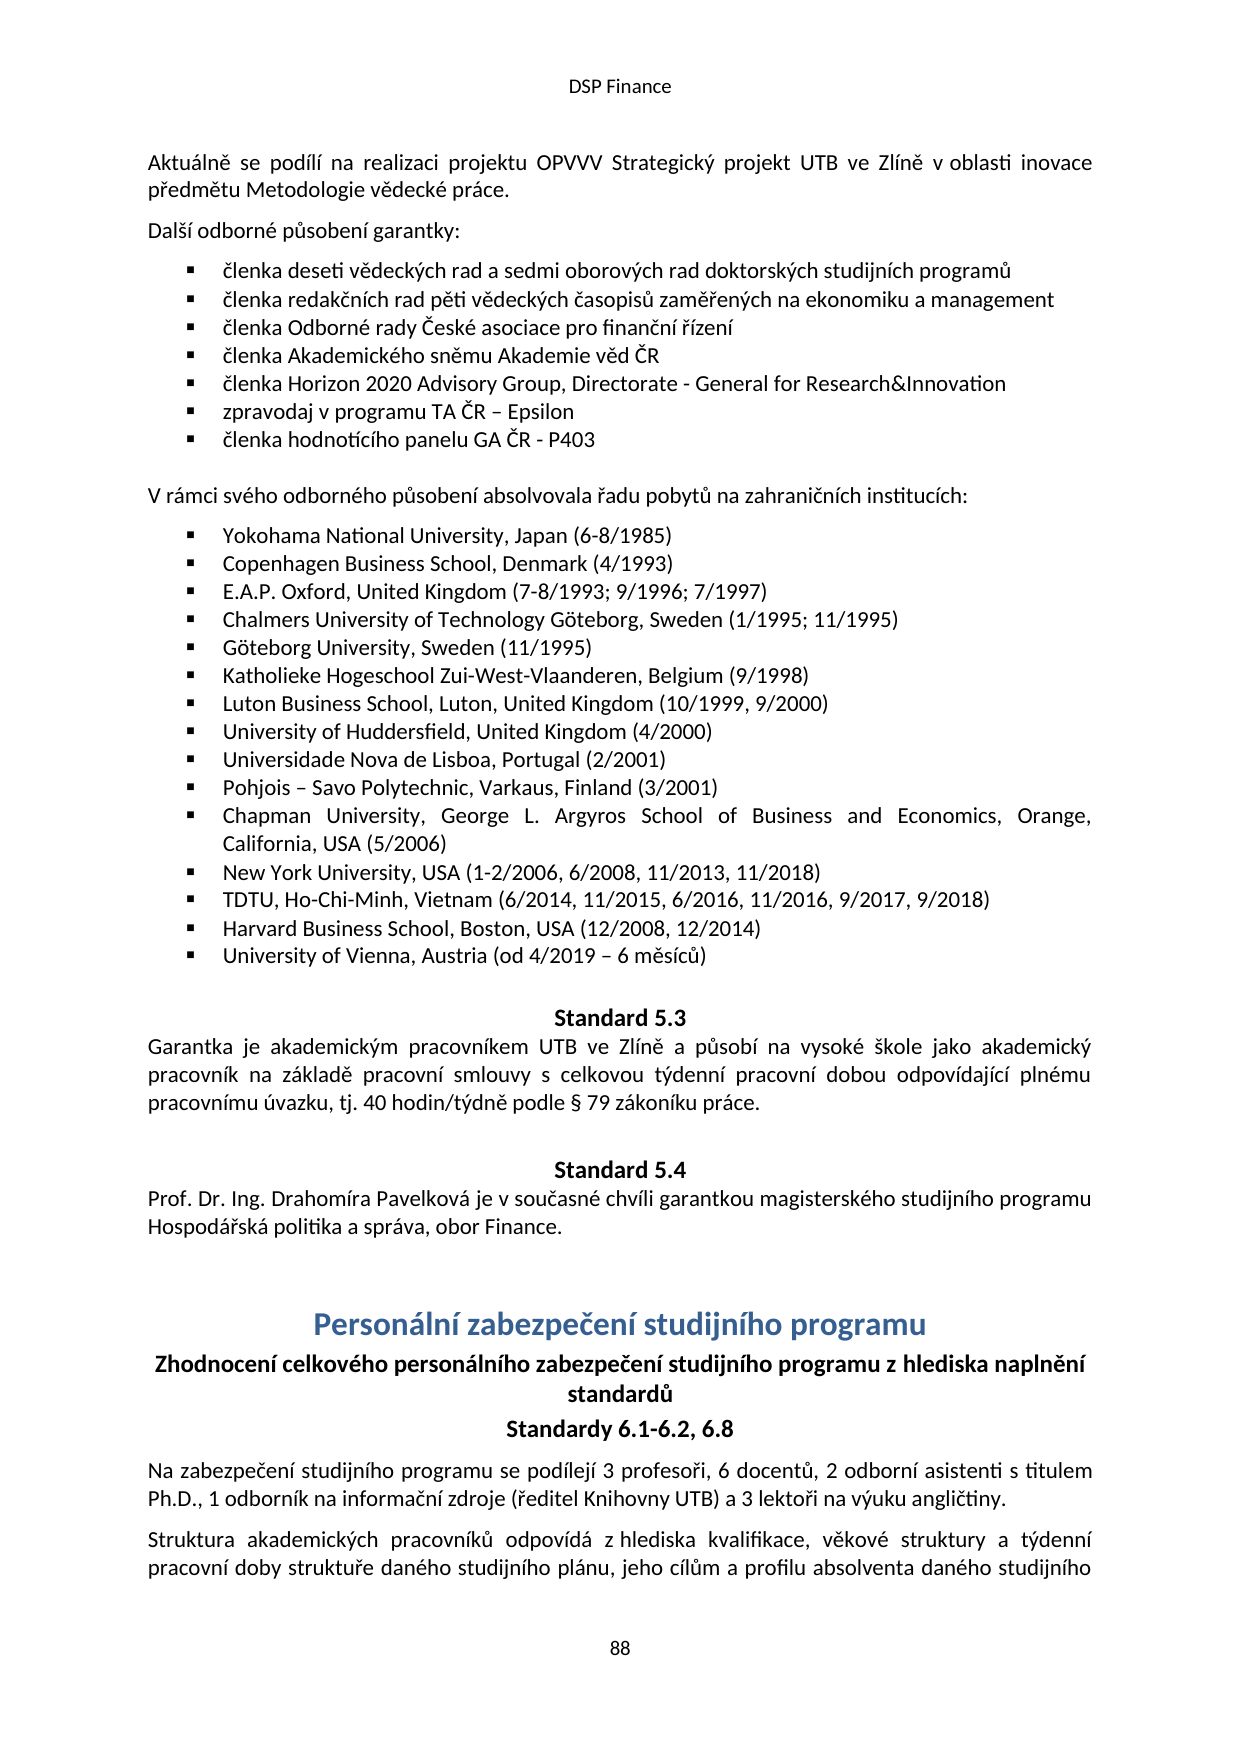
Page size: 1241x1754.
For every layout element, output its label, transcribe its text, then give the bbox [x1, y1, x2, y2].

list Katholieke Hogeschool Zui-West-Vlaanderen, Belgium (9/1998) [185, 661, 1093, 689]
list členka deseti vědeckých rad a sedmi oborových rad doktorských studijních programů [185, 257, 1093, 285]
list Chalmers University of Technology Göteborg, Sweden (1/1995; 11/1995) [185, 605, 1093, 633]
text Prof. Dr. Ing. Drahomíra Pavelková je v současné chvíli garantkou magisterského studijního programu Hospodářská politika a správa, obor Finance. [148, 1184, 1093, 1241]
text Na zabezpečení studijního programu se podílejí 3 profesoři, 6 docentů, 2 odborní asistenti s titulem Ph.D., 1 odborník na informační zdroje (ředitel Knihovny UTB) a 3 lektoři na výuku angličtiny. [148, 1456, 1093, 1512]
list členka hodnotícího panelu GA ČR - P403 [185, 425, 1093, 453]
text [148, 1525, 1093, 1581]
text Garantka je akademickým pracovníkem UTB ve Zlíně a působí na vysoké škole jako akademický pracovník na základě pracovní smlouvy s celkovou týdenní pracovní dobou odpovídající plnému pracovnímu úvazku, tj. 40 hodin/týdně podle § 79 zákoníku práce. [148, 1032, 1093, 1116]
text Další odborné působení garantky: [148, 216, 1093, 244]
list Universidade Nova de Lisboa, Portugal (2/2001) [185, 746, 1093, 773]
list Yokohama National University, Japan (6-8/1985) [185, 521, 1093, 549]
text V rámci svého odborného působení absolvovala řadu pobytů na zahraničních institucích: [148, 481, 1093, 509]
list Chapman University, George L. Argyros School of Business and Economics, Orange, California, USA (5/2006) [185, 802, 1093, 858]
list členka Odborné rady České asociace pro finanční řízení [185, 313, 1093, 341]
subtitle Personální zabezpečení studijního programu [148, 1303, 1093, 1344]
list členka redakčních rad pěti vědeckých časopisů zaměřených na ekonomiku a management [185, 285, 1093, 313]
subtitle Zhodnocení celkového personálního zabezpečení studijního programu z hlediska naplnění standardů [148, 1348, 1093, 1409]
list Pohjois – Savo Polytechnic, Varkaus, Finland (3/2001) [185, 773, 1093, 802]
subtitle Standardy 6.1-6.2, 6.8 [148, 1413, 1093, 1444]
list Harvard Business School, Boston, USA (12/2008, 12/2014) [185, 914, 1093, 942]
list University of Vienna, Austria (od 4/2019 – 6 měsíců) [185, 942, 1093, 970]
list TDTU, Ho-Chi-Minh, Vietnam (6/2014, 11/2015, 6/2016, 11/2016, 9/2017, 9/2018) [185, 886, 1093, 914]
list New York University, USA (1-2/2006, 6/2008, 11/2013, 11/2018) [185, 858, 1093, 886]
list zpravodaj v programu TA ČR – Epsilon [185, 397, 1093, 425]
list University of Huddersfield, United Kingdom (4/2000) [185, 717, 1093, 746]
list členka Horizon 2020 Advisory Group, Directorate - General for Research&Innovation [185, 369, 1093, 397]
subtitle Standard 5.3 [148, 1002, 1093, 1032]
text Aktuálně se podílí na realizaci projektu OPVVV Strategický projekt UTB ve Zlíně v oblasti inovace předmětu Metodologie vědecké práce. [148, 148, 1093, 204]
list Copenhagen Business School, Denmark (4/1993) [185, 549, 1093, 577]
list E.A.P. Oxford, United Kingdom (7-8/1993; 9/1996; 7/1997) [185, 577, 1093, 605]
list členka Akademického sněmu Akademie věd ČR [185, 341, 1093, 369]
subtitle Standard 5.4 [148, 1154, 1093, 1184]
list Luton Business School, Luton, United Kingdom (10/1999, 9/2000) [185, 689, 1093, 717]
list Göteborg University, Sweden (11/1995) [185, 633, 1093, 661]
